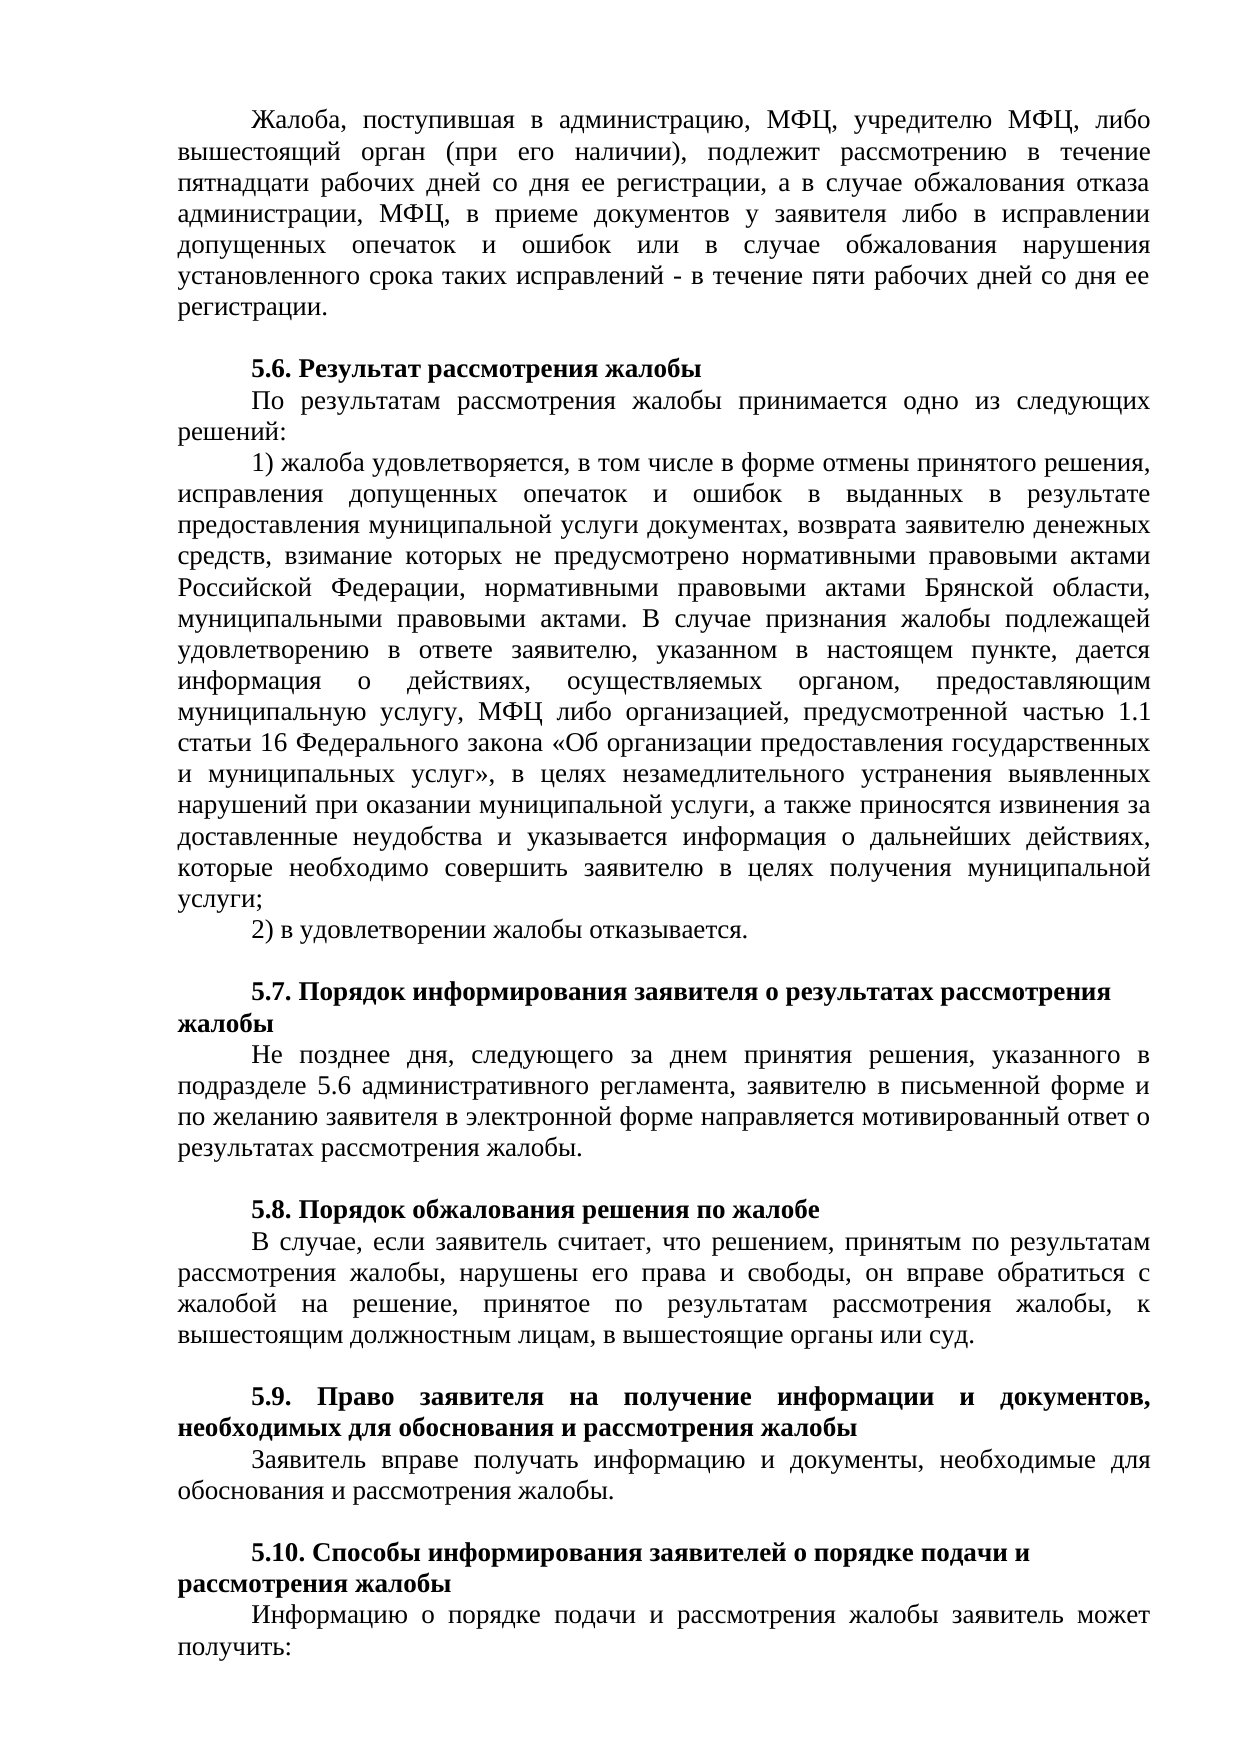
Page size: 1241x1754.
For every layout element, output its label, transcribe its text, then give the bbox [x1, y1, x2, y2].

text 5.10. Способы информирования заявителей о порядке подачи и рассмотрения жалобы [177, 1536, 1152, 1598]
text 5.8. Порядок обжалования решения по жалобе [177, 1193, 1152, 1225]
text 5.9. Право заявителя на получение информации и документов, необходимых для обоснования и рассмотрения жалобы [177, 1380, 1152, 1443]
text В случае, если заявитель считает, что решением, принятым по результатам рассмотрения жалобы, нарушены его права и свободы, он вправе обратиться с жалобой на решение, принятое по результатам рассмотрения жалобы, к вышестоящим должностным лицам, в вышестоящие органы или суд. [177, 1225, 1152, 1349]
text 2) в удовлетворении жалобы отказывается. [177, 913, 1152, 944]
text 1) жалоба удовлетворяется, в том числе в форме отмены принятого решения, исправления допущенных опечаток и ошибок в выданных в результате предоставления муниципальной услуги документах, возврата заявителю денежных средств, взимание которых не предусмотрено нормативными правовыми актами Российской Федерации, нормативными правовыми актами Брянской области, муниципальными правовыми актами. В случае признания жалобы подлежащей удовлетворению в ответе заявителю, указанном в настоящем пункте, дается информация о действиях, осуществляемых органом, предоставляющим муниципальную услугу, МФЦ либо организацией, предусмотренной частью 1.1 статьи 16 Федерального закона «Об организации предоставления государственных и муниципальных услуг», в целях незамедлительного устранения выявленных нарушений при оказании муниципальной услуги, а также приносятся извинения за доставленные неудобства и указывается информация о дальнейших действиях, которые необходимо совершить заявителю в целях получения муниципальной услуги; [177, 446, 1152, 913]
text Не позднее дня, следующего за днем принятия решения, указанного в подразделе 5.6 административного регламента, заявителю в письменной форме и по желанию заявителя в электронной форме направляется мотивированный ответ о результатах рассмотрения жалобы. [177, 1038, 1152, 1162]
text Заявитель вправе получать информацию и документы, необходимые для обоснования и рассмотрения жалобы. [177, 1443, 1152, 1505]
text По результатам рассмотрения жалобы принимается одно из следующих решений: [177, 384, 1152, 446]
text Информацию о порядке подачи и рассмотрения жалобы заявитель может получить: [177, 1598, 1152, 1661]
text 5.7. Порядок информирования заявителя о результатах рассмотрения жалобы [177, 976, 1152, 1038]
text 5.6. Результат рассмотрения жалобы [177, 353, 1152, 384]
text Жалоба, поступившая в администрацию, МФЦ, учредителю МФЦ, либо вышестоящий орган (при его наличии), подлежит рассмотрению в течение пятнадцати рабочих дней со дня ее регистрации, а в случае обжалования отказа администрации, МФЦ, в приеме документов у заявителя либо в исправлении допущенных опечаток и ошибок или в случае обжалования нарушения установленного срока таких исправлений - в течение пяти рабочих дней со дня ее регистрации. [177, 103, 1152, 321]
